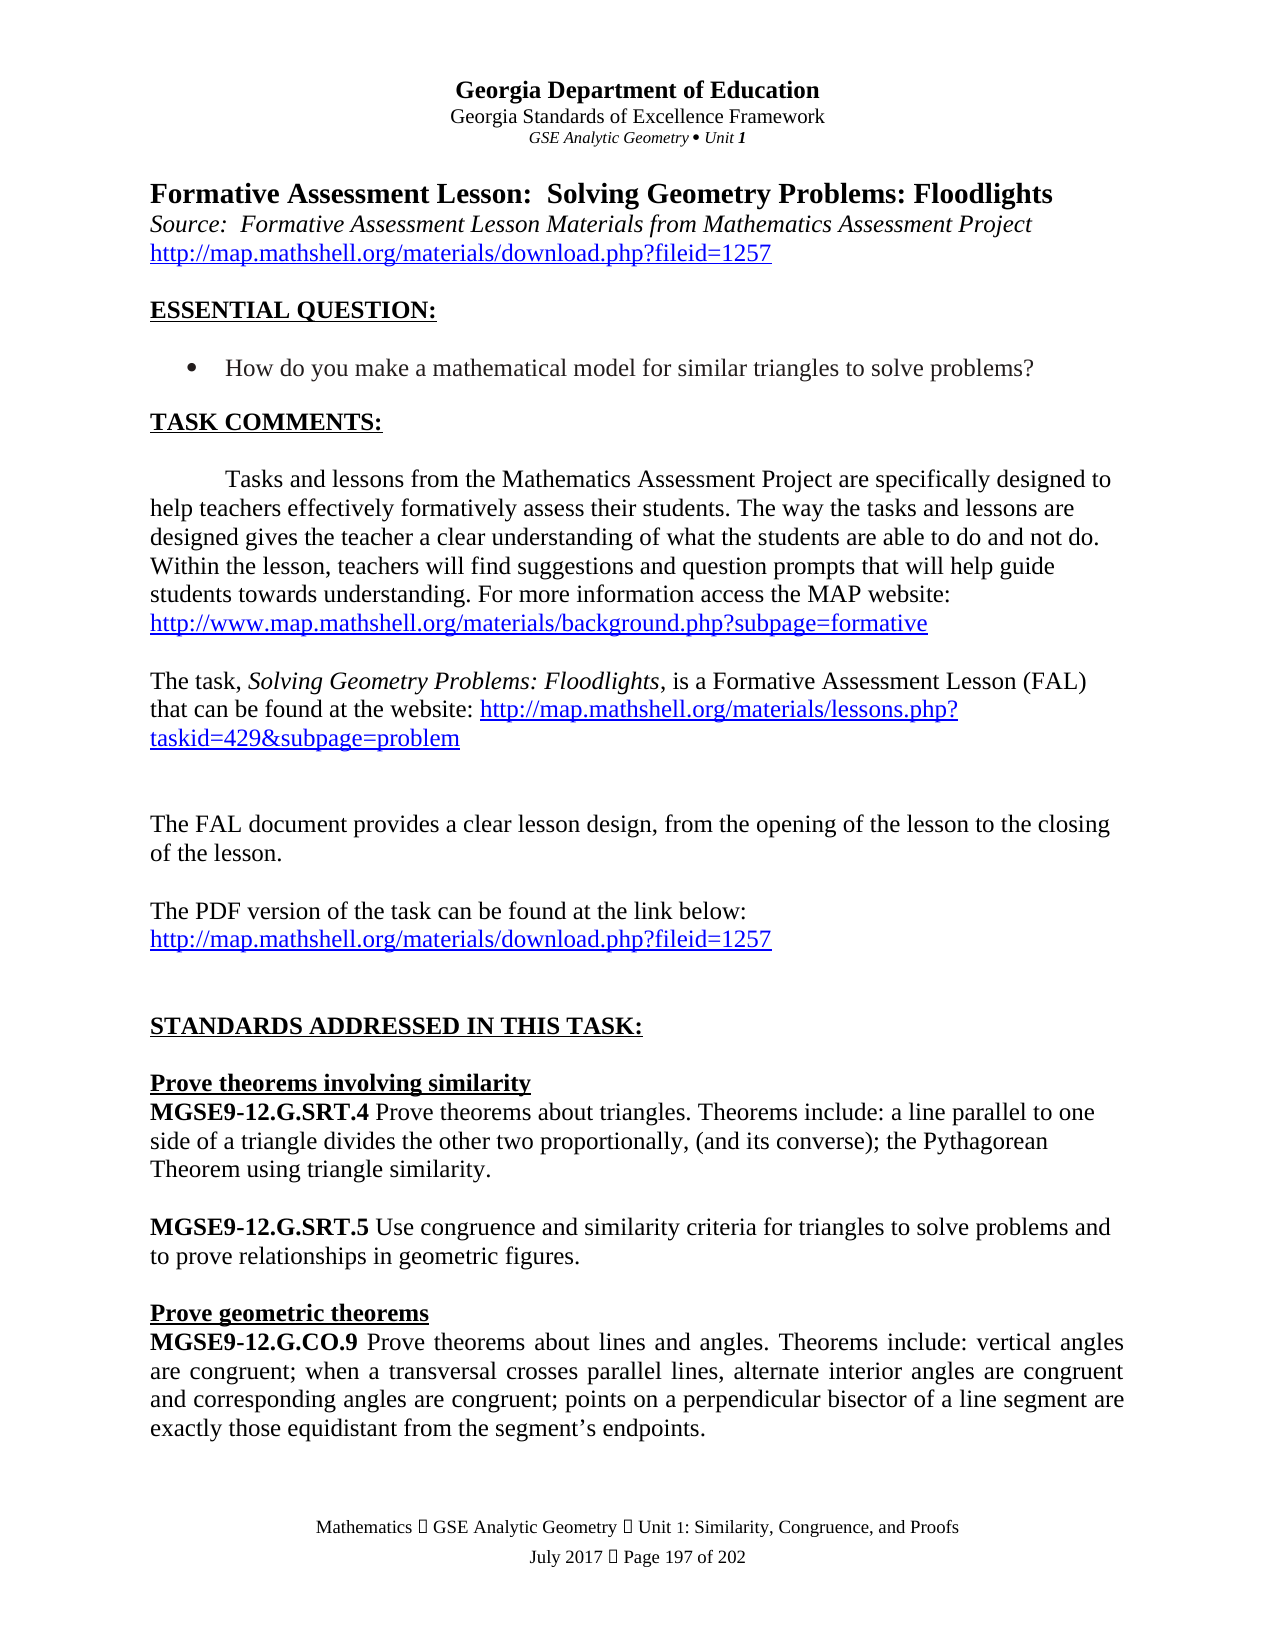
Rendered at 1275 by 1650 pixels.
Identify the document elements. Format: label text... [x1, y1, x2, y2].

text MGSE9-12.G.CO.9 Prove theorems about lines and angles. Theorems include: vertical angles are congruent; when a transversal crosses parallel lines, alternate interior angles are congruent and corresponding angles are congruent; points on a perpendicular bisector of a line segment are exactly those equidistant from the segment’s endpoints. [150, 1327, 1125, 1442]
text http://www.map.mathshell.org/materials/background.php?subpage=formative [150, 608, 1125, 637]
text TASK COMMENTS: [150, 407, 1125, 436]
text Prove geometric theorems [150, 1298, 1125, 1327]
subtitle Formative Assessment Lesson: Solving Geometry Problems: Floodlights [150, 176, 1125, 209]
text STANDARDS ADDRESSED IN THIS TASK: [150, 1011, 1125, 1039]
list How do you make a mathematical model for similar triangles to solve problems? [187, 353, 1125, 382]
text MGSE9-12.G.SRT.5 Use congruence and similarity criteria for triangles to solve problems and to prove relationships in geometric figures. [150, 1212, 1125, 1269]
text Prove theorems involving similarity [150, 1068, 1125, 1097]
text http://map.mathshell.org/materials/download.php?fileid=1257 [150, 924, 1125, 953]
text The FAL document provides a clear lesson design, from the opening of the lesson to the closing of the lesson. [150, 809, 1125, 867]
text The PDF version of the task can be found at the link below: [150, 896, 1125, 924]
text http://map.mathshell.org/materials/download.php?fileid=1257 [150, 238, 1125, 267]
text Source: Formative Assessment Lesson Materials from Mathematics Assessment Project [150, 209, 1125, 238]
text ESSENTIAL QUESTION: [150, 296, 1125, 324]
text Tasks and lessons from the Mathematics Assessment Project are specifically designed to help teachers effectively formatively assess their students. The way the tasks and lessons are designed gives the teacher a clear understanding of what the students are able to do and not do. Within the lesson, teachers will find suggestions and question prompts that will help guide students towards understanding. For more information access the MAP website: [150, 464, 1125, 608]
text The task, Solving Geometry Problems: Floodlights, is a Formative Assessment Lesson (FAL) that can be found at the website: http://map.mathshell.org/materials/lessons.php?taskid=429&subpage=problem [150, 666, 1125, 752]
text MGSE9-12.G.SRT.4 Prove theorems about triangles. Theorems include: a line parallel to one side of a triangle divides the other two proportionally, (and its converse); the Pythagorean Theorem using triangle similarity. [150, 1097, 1125, 1183]
